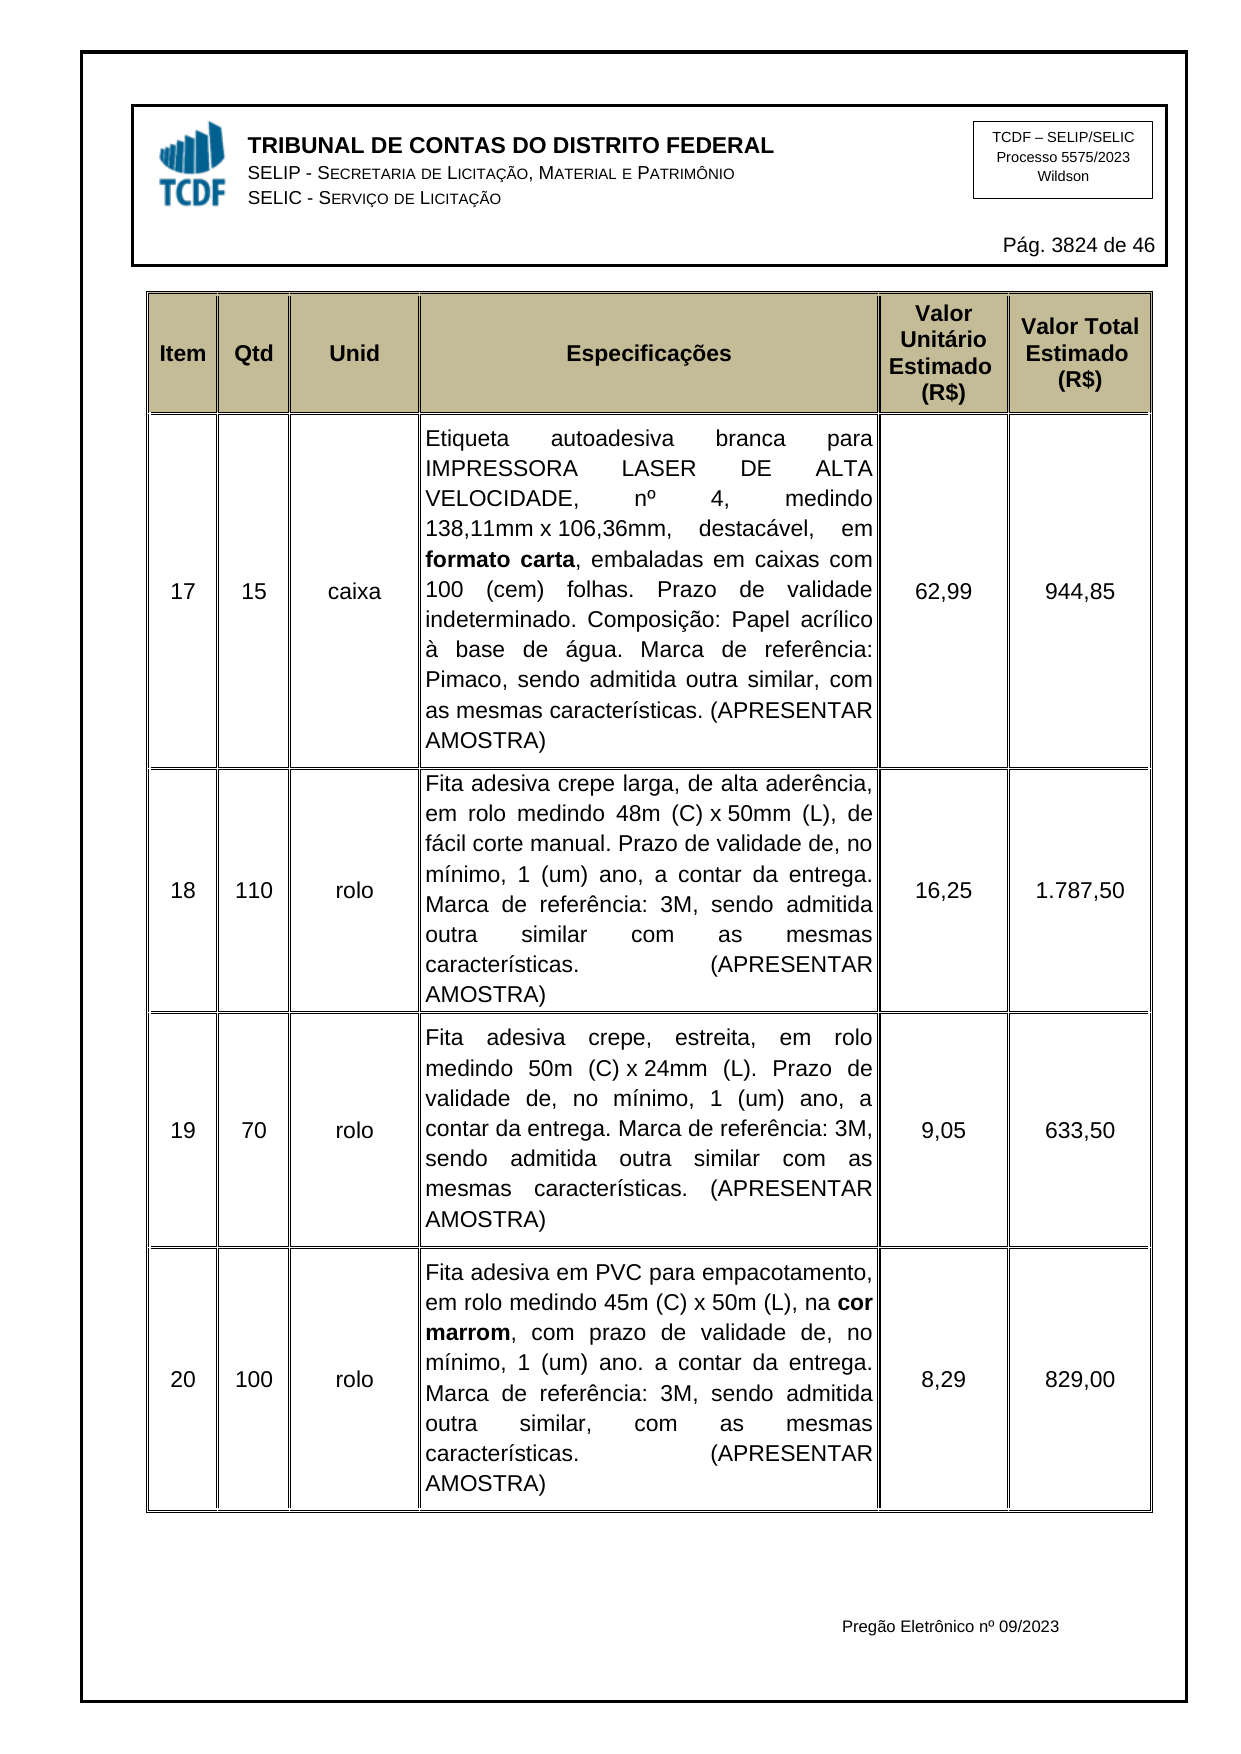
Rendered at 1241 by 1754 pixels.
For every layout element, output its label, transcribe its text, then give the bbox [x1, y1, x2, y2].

table_header Valor Unitário Estimado (R$) [879, 294, 1008, 412]
table_cell 829,00 [1008, 1246, 1150, 1510]
table_header Especificações [419, 292, 879, 412]
table_cell rolo [291, 770, 418, 1011]
table_cell 1.787,50 [1010, 767, 1150, 1011]
table_cell 9,05 [881, 1014, 1007, 1246]
table_cell 19 [148, 1011, 218, 1246]
table_cell 944,85 [1010, 412, 1150, 767]
table_cell Fita adesiva crepe, estreita, em rolo medindo 50m (C) x 24mm (L). Prazo de validade de, no mínimo, 1 (um) ano, a contar da entrega. Marca de referência: 3M, sendo admitida outra similar com as mesmas características. (APRESENTAR AMOSTRA) [421, 1014, 877, 1246]
table_cell 18 [149, 767, 216, 1011]
table_header Qtd [218, 292, 290, 412]
table_header Valor Total Estimado (R$) [1008, 294, 1150, 412]
table_cell 110 [219, 770, 288, 1011]
table_header Item [149, 292, 218, 412]
table_cell 17 [149, 412, 216, 767]
table_cell 100 [218, 1246, 290, 1510]
table_cell 62,99 [881, 415, 1007, 767]
table_cell 8,29 [879, 1249, 1008, 1510]
table_cell rolo [290, 1249, 419, 1510]
table_cell 15 [219, 415, 288, 767]
table_cell Fita adesiva crepe larga, de alta aderência, em rolo medindo 48m (C) x 50mm (L), de fácil corte manual. Prazo de validade de, no mínimo, 1 (um) ano, a contar da entrega. Marca de referência: 3M, sendo admitida outra similar com as mesmas características. (APRESENTAR AMOSTRA) [421, 770, 877, 1011]
table_cell 70 [219, 1014, 288, 1246]
table_cell caixa [291, 415, 418, 767]
table_cell 633,50 [1008, 1011, 1152, 1246]
table_cell Etiqueta autoadesiva branca para IMPRESSORA LASER DE ALTA VELOCIDADE, nº 4, medindo 138,11mm x 106,36mm, destacável, em formato carta, embaladas em caixas com 100 (cem) folhas. Prazo de validade indeterminado. Composição: Papel acrílico à base de água. Marca de referência: Pimaco, sendo admitida outra similar, com as mesmas características. (APRESENTAR AMOSTRA) [421, 415, 877, 767]
table_cell Fita adesiva em PVC para empacotamento, em rolo medindo 45m (C) x 50m (L), na cor marrom, com prazo de validade de, no mínimo, 1 (um) ano. a contar da entrega. Marca de referência: 3M, sendo admitida outra similar, com as mesmas características. (APRESENTAR AMOSTRA) [419, 1246, 879, 1510]
table_header Unid [290, 294, 419, 412]
table_cell 16,25 [881, 770, 1007, 1011]
table_cell 20 [149, 1246, 218, 1510]
table_cell rolo [291, 1014, 418, 1246]
